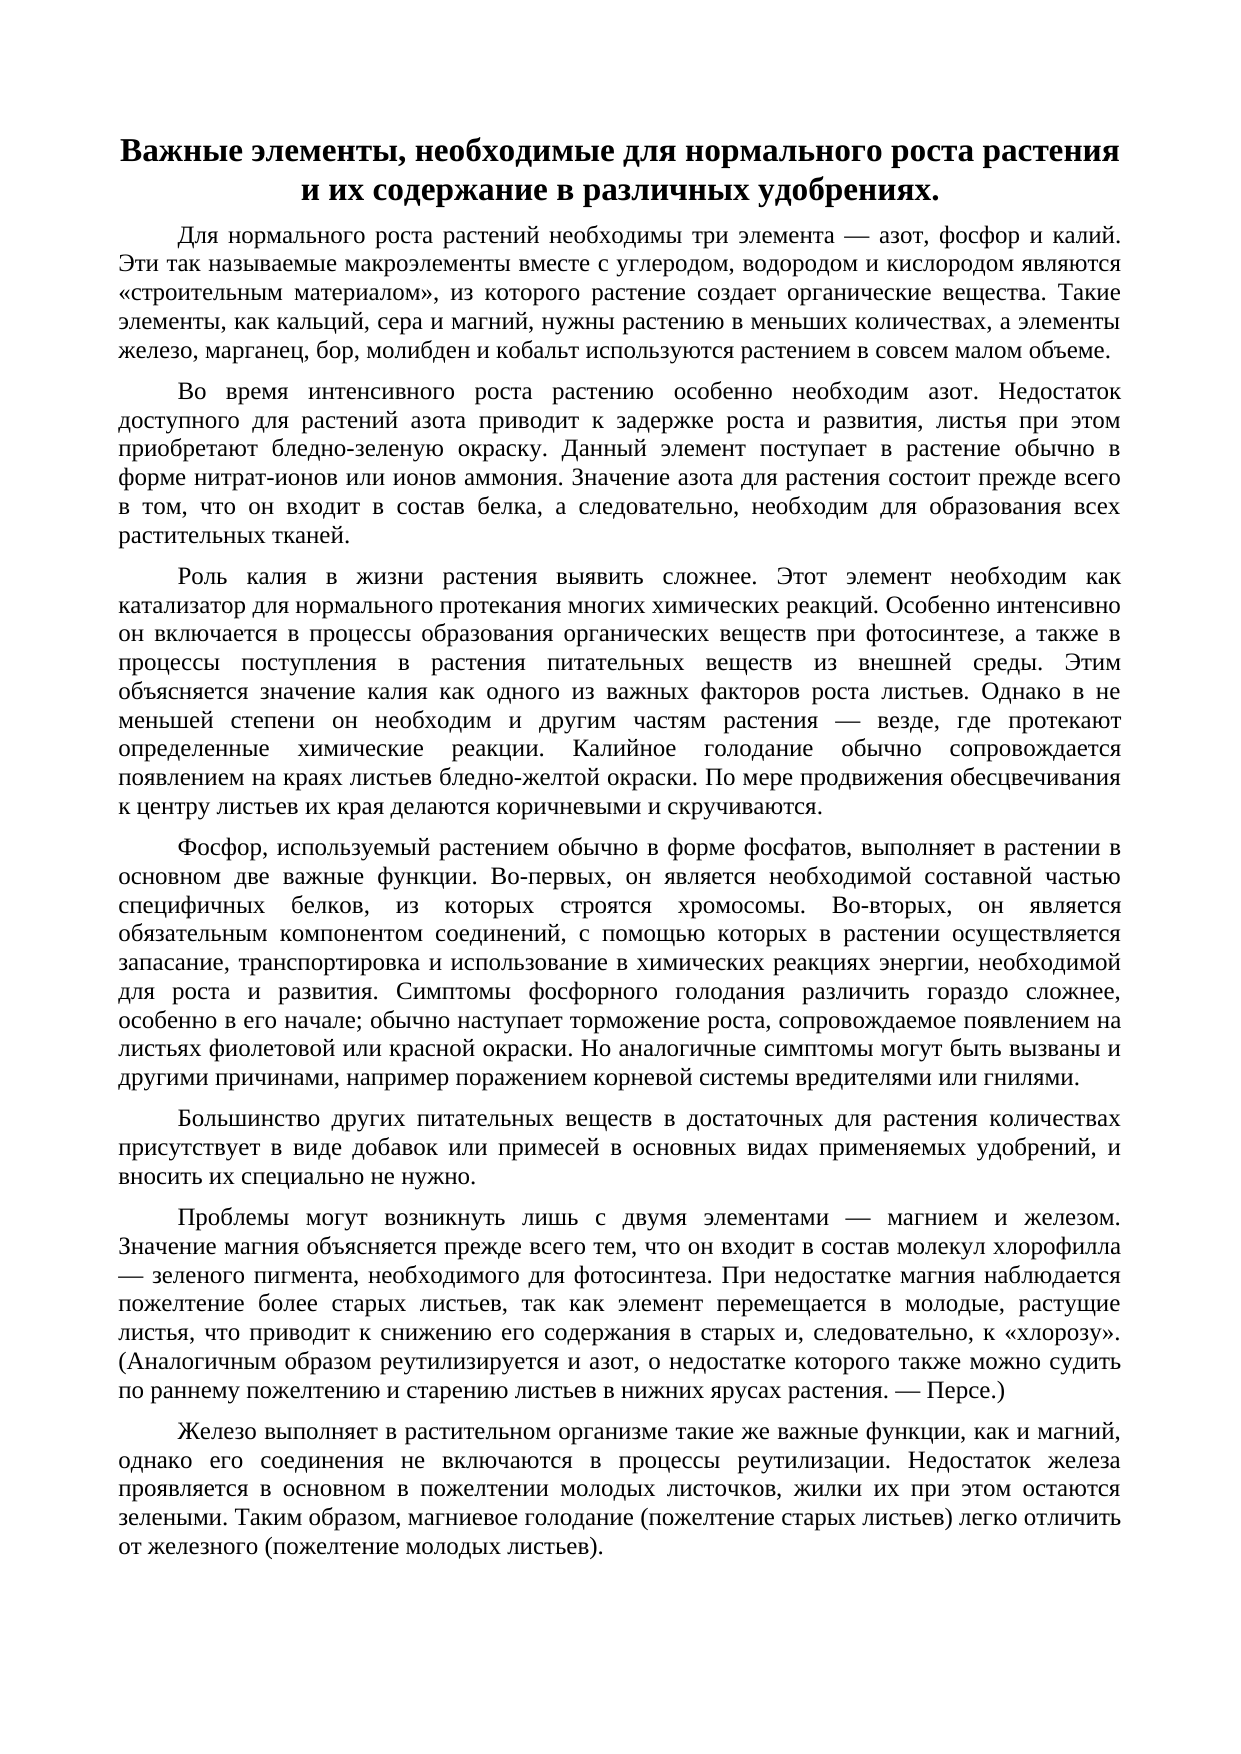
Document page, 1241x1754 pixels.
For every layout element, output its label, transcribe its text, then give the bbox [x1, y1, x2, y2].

text Фосфор, используемый растением обычно в форме фосфатов, выполняет в растении в основном две важные функции. Во-первых, он является необходимой составной частью специфичных белков, из которых строятся хромосомы. Во-вторых, он является обязательным компонентом соединений, с помощью которых в растении осуществляется запасание, транспортировка и использование в химических реакциях энергии, необходимой для роста и развития. Симптомы фосфорного голодания различить гораздо сложнее, особенно в его начале; обычно наступает торможение роста, сопровождаемое появлением на листьях фиолетовой или красной окраски. Но аналогичные симптомы могут быть вызваны и другими причинами, например поражением корневой системы вредителями или гнилями. [118, 832, 1122, 1091]
text Проблемы могут возникнуть лишь с двумя элементами — магнием и железом. Значение магния объясняется прежде всего тем, что он входит в состав молекул хлорофилла — зеленого пигмента, необходимого для фотосинтеза. При недостатке магния наблюдается пожелтение более старых листьев, так как элемент перемещается в молодые, растущие листья, что приводит к снижению его содержания в старых и, следовательно, к «хлорозу». (Аналогичным образом реутилизируется и азот, о недостатке которого также можно судить по раннему пожелтению и старению листьев в нижних ярусах растения. — Персе.) [118, 1202, 1122, 1403]
text Во время интенсивного роста растению особенно необходим азот. Недостаток доступного для растений азота приводит к задержке роста и развития, листья при этом приобретают бледно-зеленую окраску. Данный элемент поступает в растение обычно в форме нитрат-ионов или ионов аммония. Значение азота для растения состоит прежде всего в том, что он входит в состав белка, а следовательно, необходим для образования всех растительных тканей. [118, 376, 1122, 548]
text Важные элементы, необходимые для нормального роста растения и их содержание в различных удобрениях. [118, 131, 1122, 207]
text Большинство других питательных веществ в достаточных для растения количествах присутствует в виде добавок или примесей в основных видах применяемых удобрений, и вносить их специально не нужно. [118, 1103, 1122, 1190]
text Для нормального роста растений необходимы три элемента — азот, фосфор и калий. Эти так называемые макроэлементы вместе с углеродом, водородом и кислородом являются «строительным материалом», из которого растение создает органические вещества. Такие элементы, как кальций, сера и магний, нужны растению в меньших количествах, а элементы железо, марганец, бор, молибден и кобальт используются растением в совсем малом объеме. [118, 220, 1122, 363]
text Железо выполняет в растительном организме такие же важные функции, как и магний, однако его соединения не включаются в процессы реутилизации. Недостаток железа проявляется в основном в пожелтении молодых листочков, жилки их при этом остаются зелеными. Таким образом, магниевое голодание (пожелтение старых листьев) легко отличить от железного (пожелтение молодых листьев). [118, 1416, 1122, 1560]
text Роль калия в жизни растения выявить сложнее. Этот элемент необходим как катализатор для нормального протекания многих химических реакций. Особенно интенсивно он включается в процессы образования органических веществ при фотосинтезе, а также в процессы поступления в растения питательных веществ из внешней среды. Этим объясняется значение калия как одного из важных факторов роста листьев. Однако в не меньшей степени он необходим и другим частям растения — везде, где протекают определенные химические реакции. Калийное голодание обычно сопровождается появлением на краях листьев бледно-желтой окраски. По мере продвижения обесцвечивания к центру листьев их края делаются коричневыми и скручиваются. [118, 561, 1122, 820]
